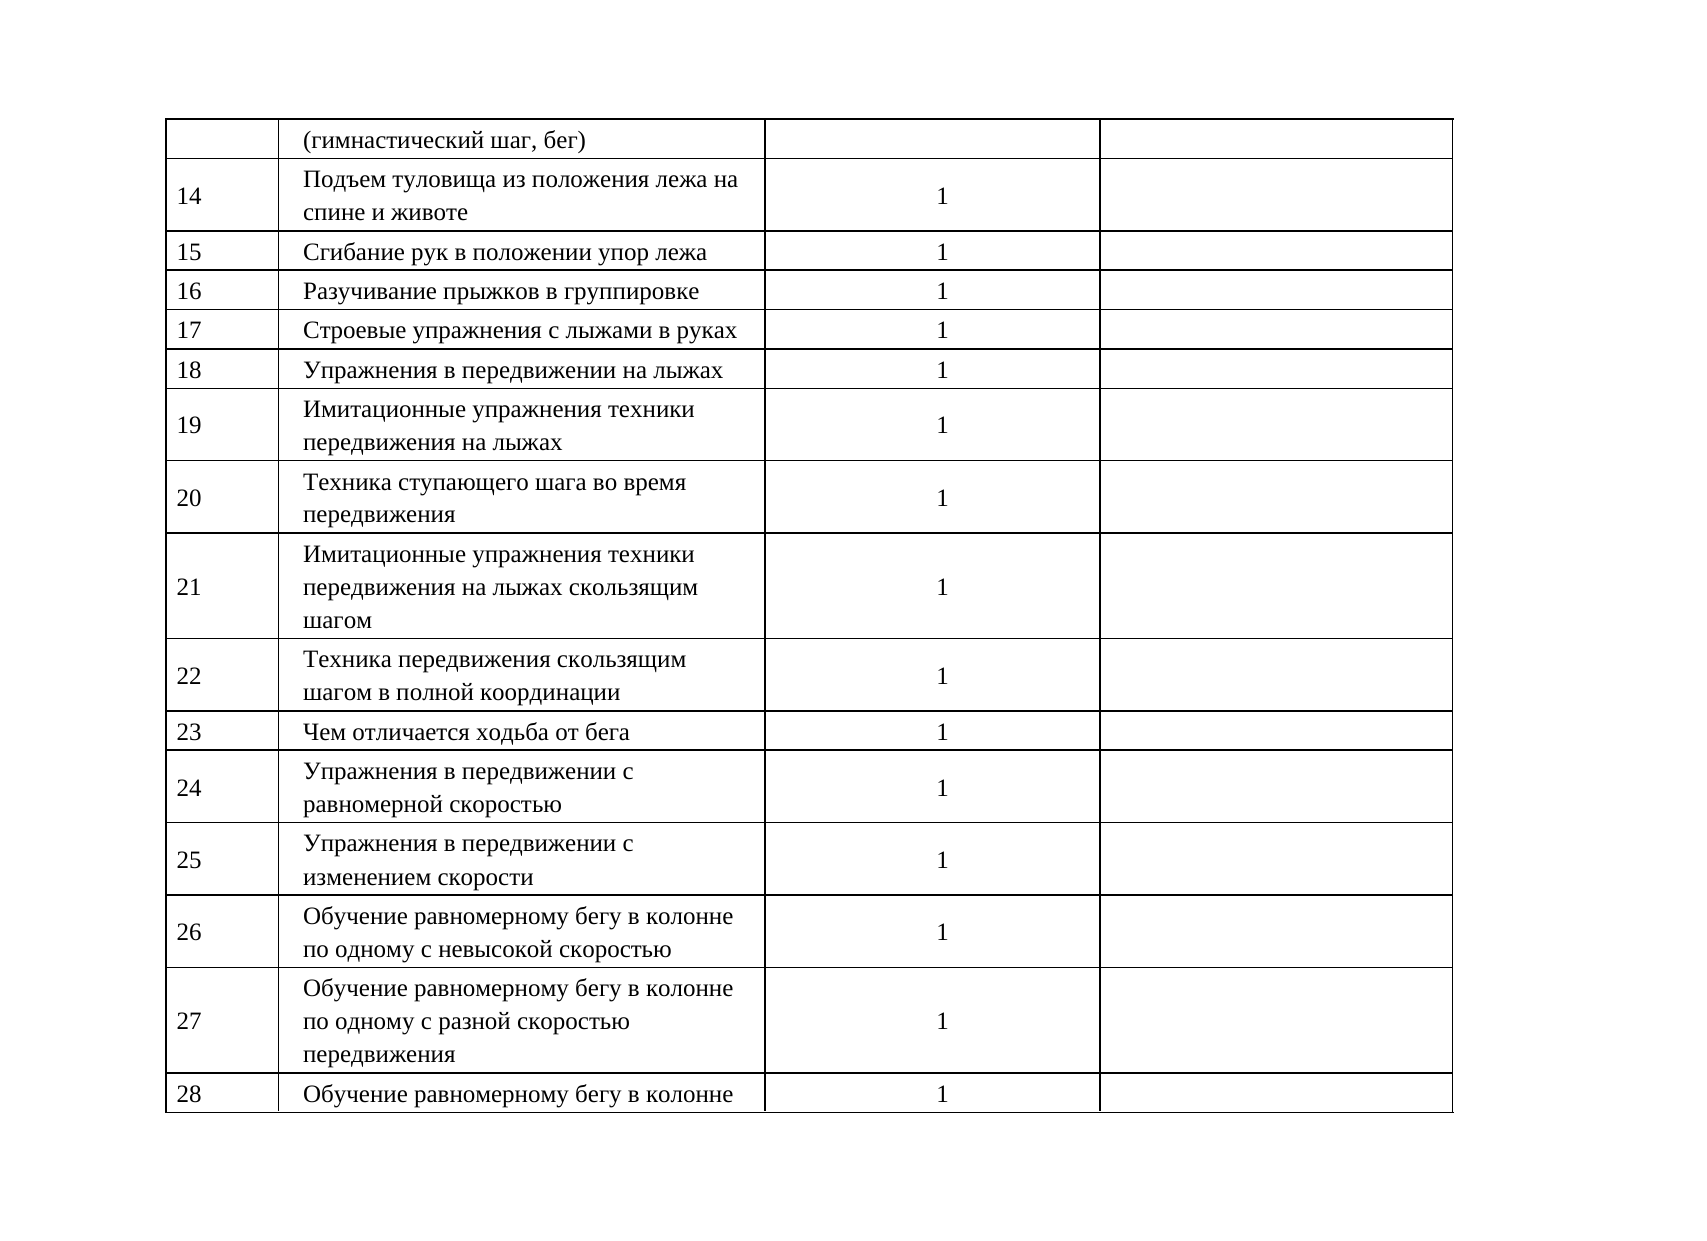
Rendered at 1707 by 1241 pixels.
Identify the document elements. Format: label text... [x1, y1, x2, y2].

table_cell [1101, 751, 1452, 822]
table_cell 1 [766, 310, 1099, 348]
table_cell Техника ступающего шага во время передвижения [279, 461, 764, 532]
table_cell [1101, 120, 1452, 157]
table_cell [1101, 232, 1452, 269]
table_cell [1101, 823, 1452, 894]
table_cell 1 [766, 159, 1099, 230]
table_cell Подъем туловища из положения лежа на спине и животе [279, 159, 764, 230]
table_cell 20 [167, 461, 278, 532]
table_cell 22 [167, 639, 278, 710]
table_cell 19 [167, 389, 278, 460]
table_cell 1 [766, 389, 1099, 460]
table_cell 1 [766, 823, 1099, 894]
table_cell [1101, 461, 1452, 532]
table_cell Чем отличается ходьба от бега [279, 712, 764, 749]
table_cell 1 [766, 896, 1099, 967]
table_cell 1 [766, 534, 1099, 638]
table_cell 26 [167, 896, 278, 967]
table_cell Имитационные упражнения техники передвижения на лыжах скользящим шагом [279, 534, 764, 638]
table_cell Обучение равномерному бегу в колонне по одному с невысокой скоростью [279, 896, 764, 967]
table_cell Упражнения в передвижении на лыжах [279, 350, 764, 387]
table_cell Обучение равномерному бегу в колонне по одному с разной скоростью передвижения [279, 968, 764, 1072]
table_cell [1101, 534, 1452, 638]
table_cell 21 [167, 534, 278, 638]
table_cell 1 [766, 639, 1099, 710]
table_cell Техника передвижения скользящим шагом в полной координации [279, 639, 764, 710]
table_cell [1101, 968, 1452, 1072]
table_cell Имитационные упражнения техники передвижения на лыжах [279, 389, 764, 460]
table_cell [1101, 1074, 1452, 1111]
table_cell [1101, 639, 1452, 710]
table_cell 1 [766, 751, 1099, 822]
table_cell 27 [167, 968, 278, 1072]
table_cell Упражнения в передвижении с равномерной скоростью [279, 751, 764, 822]
table_cell 1 [766, 232, 1099, 269]
table_cell 1 [766, 350, 1099, 387]
table_cell 1 [766, 271, 1099, 309]
table_cell [1101, 712, 1452, 749]
table_cell 17 [167, 310, 278, 348]
table_cell 16 [167, 271, 278, 309]
table_cell 23 [167, 712, 278, 749]
table_cell 18 [167, 350, 278, 387]
table_cell [1101, 896, 1452, 967]
table_cell 1 [766, 461, 1099, 532]
table_cell 15 [167, 232, 278, 269]
table_cell [1101, 350, 1452, 387]
table_cell 13 [167, 120, 278, 157]
table_cell 1 [766, 968, 1099, 1072]
table_cell [1101, 310, 1452, 348]
table_cell [1101, 159, 1452, 230]
table_cell [1101, 389, 1452, 460]
table_cell Разучивание прыжков в группировке [279, 271, 764, 309]
table_cell Сгибание рук в положении упор лежа [279, 232, 764, 269]
table_cell 1 [766, 120, 1099, 157]
table_cell 1 [766, 712, 1099, 749]
table_cell 1 [766, 1074, 1099, 1111]
table_cell 28 [167, 1074, 278, 1111]
table_cell Упражнения в передвижении с изменением скорости [279, 823, 764, 894]
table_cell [279, 1074, 764, 1111]
table_cell [1101, 271, 1452, 309]
table_cell 14 [167, 159, 278, 230]
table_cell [279, 120, 764, 157]
table_cell 25 [167, 823, 278, 894]
table_cell 24 [167, 751, 278, 822]
table_cell Строевые упражнения с лыжами в руках [279, 310, 764, 348]
